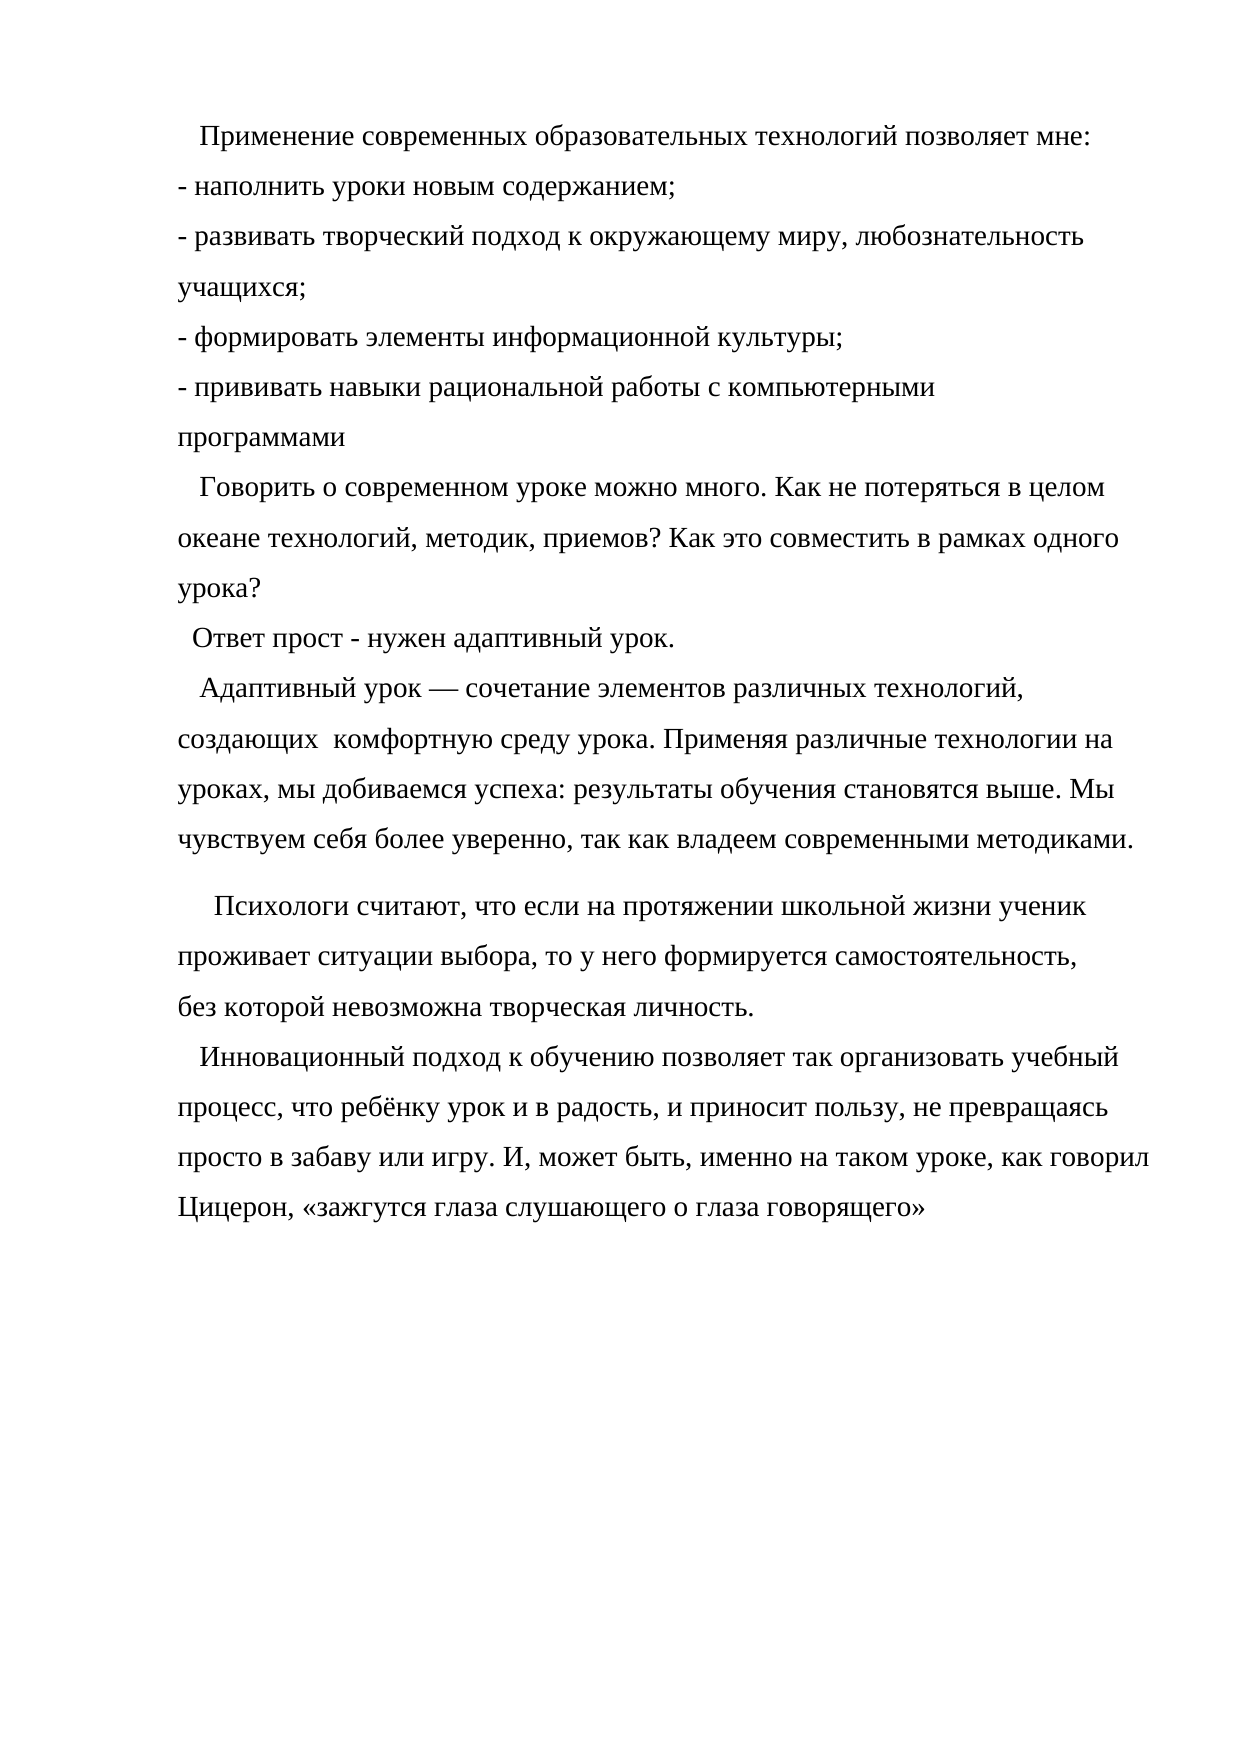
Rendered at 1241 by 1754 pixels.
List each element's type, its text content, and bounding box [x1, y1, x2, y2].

text проживает ситуации выбора, то у него формируется самостоятельность, [177, 938, 1152, 972]
text учащихся; [177, 269, 1152, 302]
text просто в забаву или игру. И, может быть, именно на таком уроке, как говорил [177, 1139, 1152, 1173]
text океане технологий, методик, приемов? Как это совместить в рамках одного [177, 520, 1152, 553]
text Адаптивный урок — сочетание элементов различных технологий, создающих комфортную среду урока. Применяя различные технологии на уроках, мы добиваемся успеха: результаты обучения становятся выше. Мы чувствуем себя более уверенно, так как владеем современными методиками. [177, 670, 1152, 855]
text урока? [177, 570, 1152, 603]
text - наполнить уроки новым содержанием; [177, 168, 1152, 202]
text Инновационный подход к обучению позволяет так организовать учебный [177, 1039, 1152, 1072]
text Применение современных образовательных технологий позволяет мне: [177, 118, 1152, 152]
text без которой невозможна творческая личность. [177, 989, 1152, 1022]
text - развивать творческий подход к окружающему миру, любознательность [177, 218, 1152, 252]
text процесс, что ребёнку урок и в радость, и приносит пользу, не превращаясь [177, 1089, 1152, 1123]
text Цицерон, «зажгутся глаза слушающего о глаза говорящего» [177, 1189, 1152, 1223]
text программами [177, 419, 1152, 453]
text - формировать элементы информационной культуры; [177, 319, 1152, 352]
text Ответ прост - нужен адаптивный урок. [177, 620, 1152, 654]
text Психологи считают, что если на протяжении школьной жизни ученик [177, 888, 1152, 922]
text Говорить о современном уроке можно много. Как не потеряться в целом [177, 469, 1152, 503]
text - прививать навыки рациональной работы с компьютерными [177, 369, 1152, 403]
